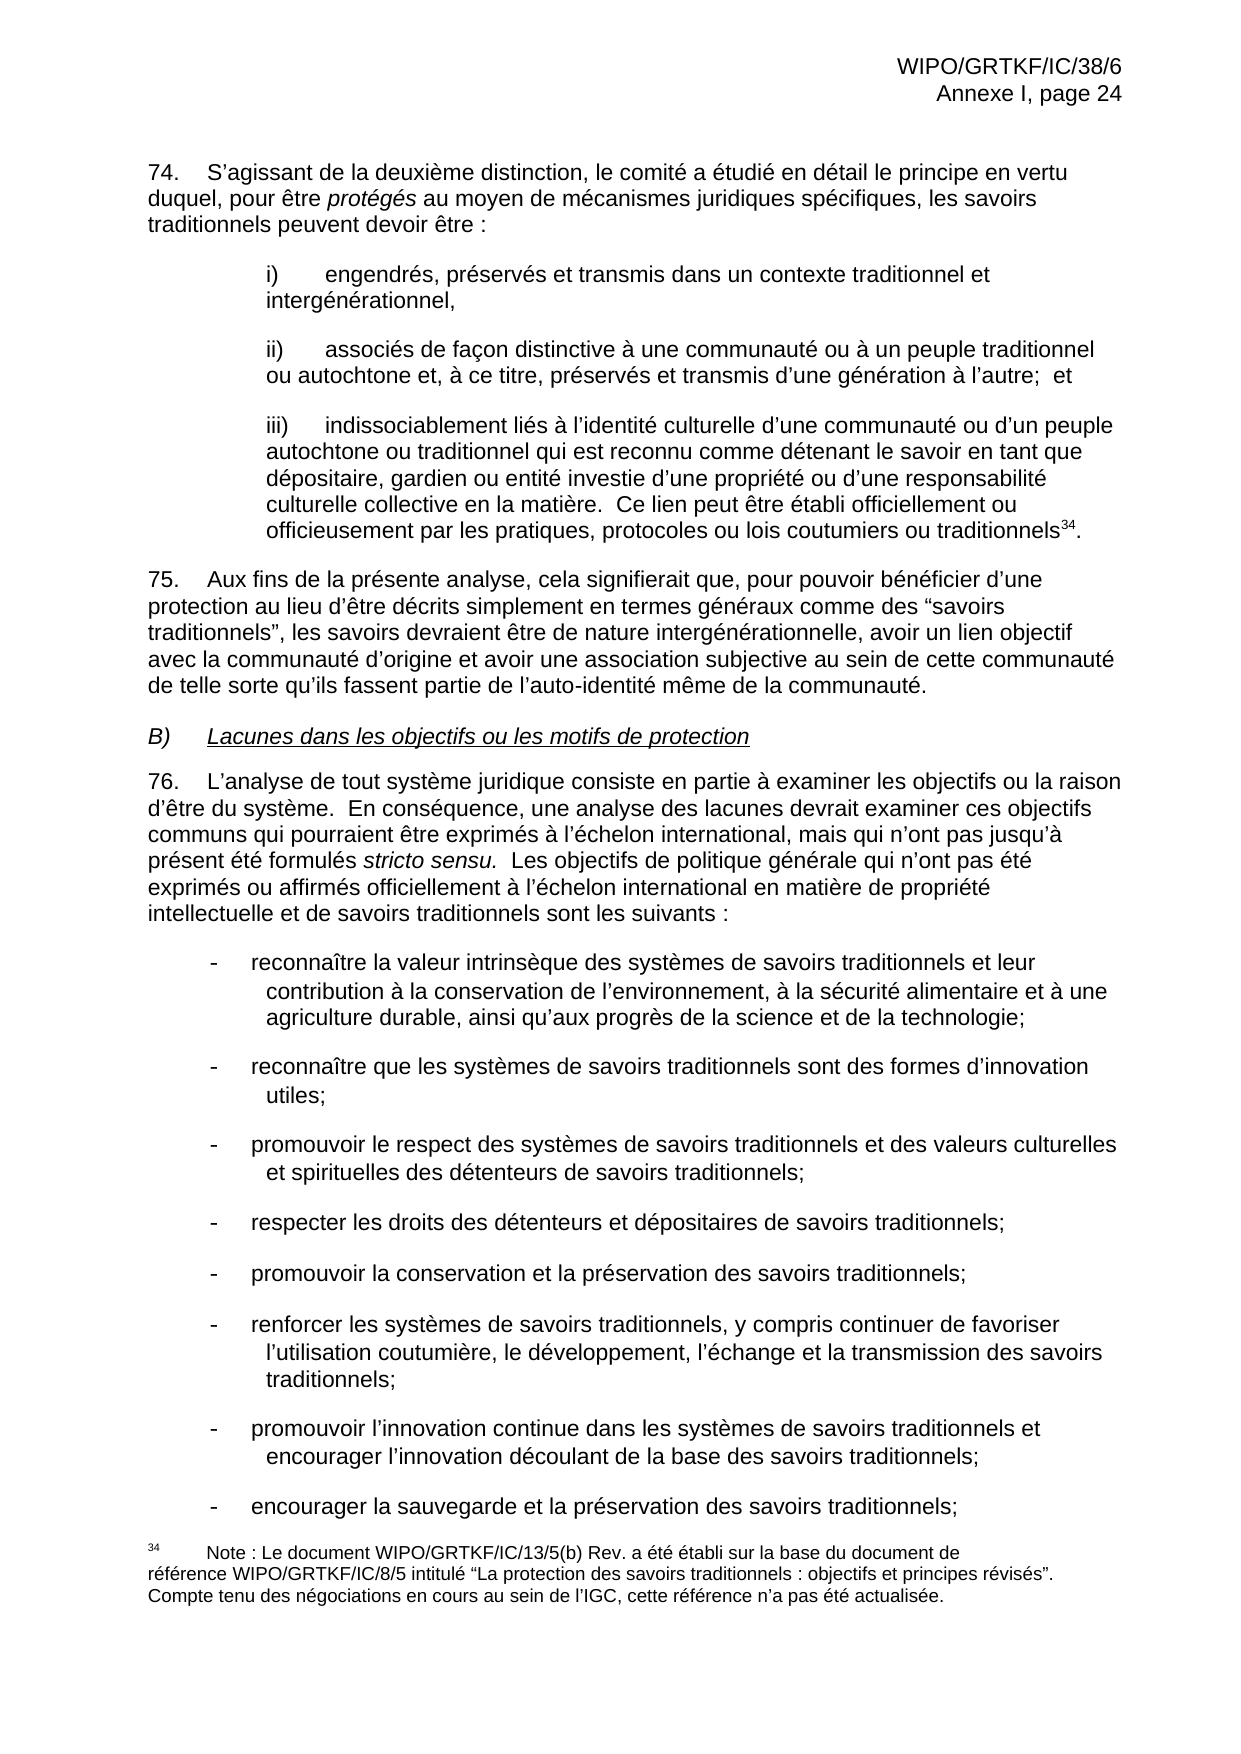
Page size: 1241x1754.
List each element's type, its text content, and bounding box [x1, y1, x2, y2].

text S’agissant de la deuxième distinction, le comité a étudié en détail le principe en vertu duquel, pour être protégés au moyen de mécanismes juridiques spécifiques, les savoirs traditionnels peuvent devoir être : [148, 158, 1122, 238]
text L’analyse de tout système juridique consiste en partie à examiner les objectifs ou la raison d’être du système. En conséquence, une analyse des lacunes devrait examiner ces objectifs communs qui pourraient être exprimés à l’échelon international, mais qui n’ont pas jusqu’à présent été formulés stricto sensu. Les objectifs de politique générale qui n’ont pas été exprimés ou affirmés officiellement à l’échelon international en matière de propriété intellectuelle et de savoirs traditionnels sont les suivants : [148, 768, 1122, 926]
list reconnaître que les systèmes de savoirs traditionnels sont des formes d’innovation utiles; [207, 1053, 1122, 1108]
list promouvoir la conservation et la préservation des savoirs traditionnels; [207, 1260, 1122, 1288]
list reconnaître la valeur intrinsèque des systèmes de savoirs traditionnels et leur contribution à la conservation de l’environnement, à la sécurité alimentaire et à une agriculture durable, ainsi qu’aux progrès de la science et de la technologie; [207, 949, 1122, 1030]
subtitle Lacunes dans les objectifs ou les motifs de protection [148, 723, 1122, 749]
list respecter les droits des détenteurs et dépositaires de savoirs traditionnels; [207, 1208, 1122, 1237]
list encourager la sauvegarde et la préservation des savoirs traditionnels; [207, 1493, 1122, 1521]
list promouvoir l’innovation continue dans les systèmes de savoirs traditionnels et encourager l’innovation découlant de la base des savoirs traditionnels; [207, 1415, 1122, 1470]
list associés de façon distinctive à une communauté ou à un peuple traditionnel ou autochtone et, à ce titre, préservés et transmis d’une génération à l’autre; et [266, 336, 1122, 389]
list renforcer les systèmes de savoirs traditionnels, y compris continuer de favoriser l’utilisation coutumière, le développement, l’échange et la transmission des savoirs traditionnels; [207, 1311, 1122, 1392]
text Aux fins de la présente analyse, cela signifierait que, pour pouvoir bénéficier d’une protection au lieu d’être décrits simplement en termes généraux comme des “savoirs traditionnels”, les savoirs devraient être de nature intergénérationnelle, avoir un lien objectif avec la communauté d’origine et avoir une association subjective au sein de cette communauté de telle sorte qu’ils fassent partie de l’auto-identité même de la communauté. [148, 566, 1122, 698]
list engendrés, préservés et transmis dans un contexte traditionnel et intergénérationnel, [266, 261, 1122, 313]
list indissociablement liés à l’identité culturelle d’une communauté ou d’un peuple autochtone ou traditionnel qui est reconnu comme détenant le savoir en tant que dépositaire, gardien ou entité investie d’une propriété ou d’une responsabilité culturelle collective en la matière. Ce lien peut être établi officiellement ou officieusement par les pratiques, protocoles ou lois coutumiers ou traditionnels. [266, 412, 1122, 543]
list promouvoir le respect des systèmes de savoirs traditionnels et des valeurs culturelles et spirituelles des détenteurs de savoirs traditionnels; [207, 1131, 1122, 1186]
